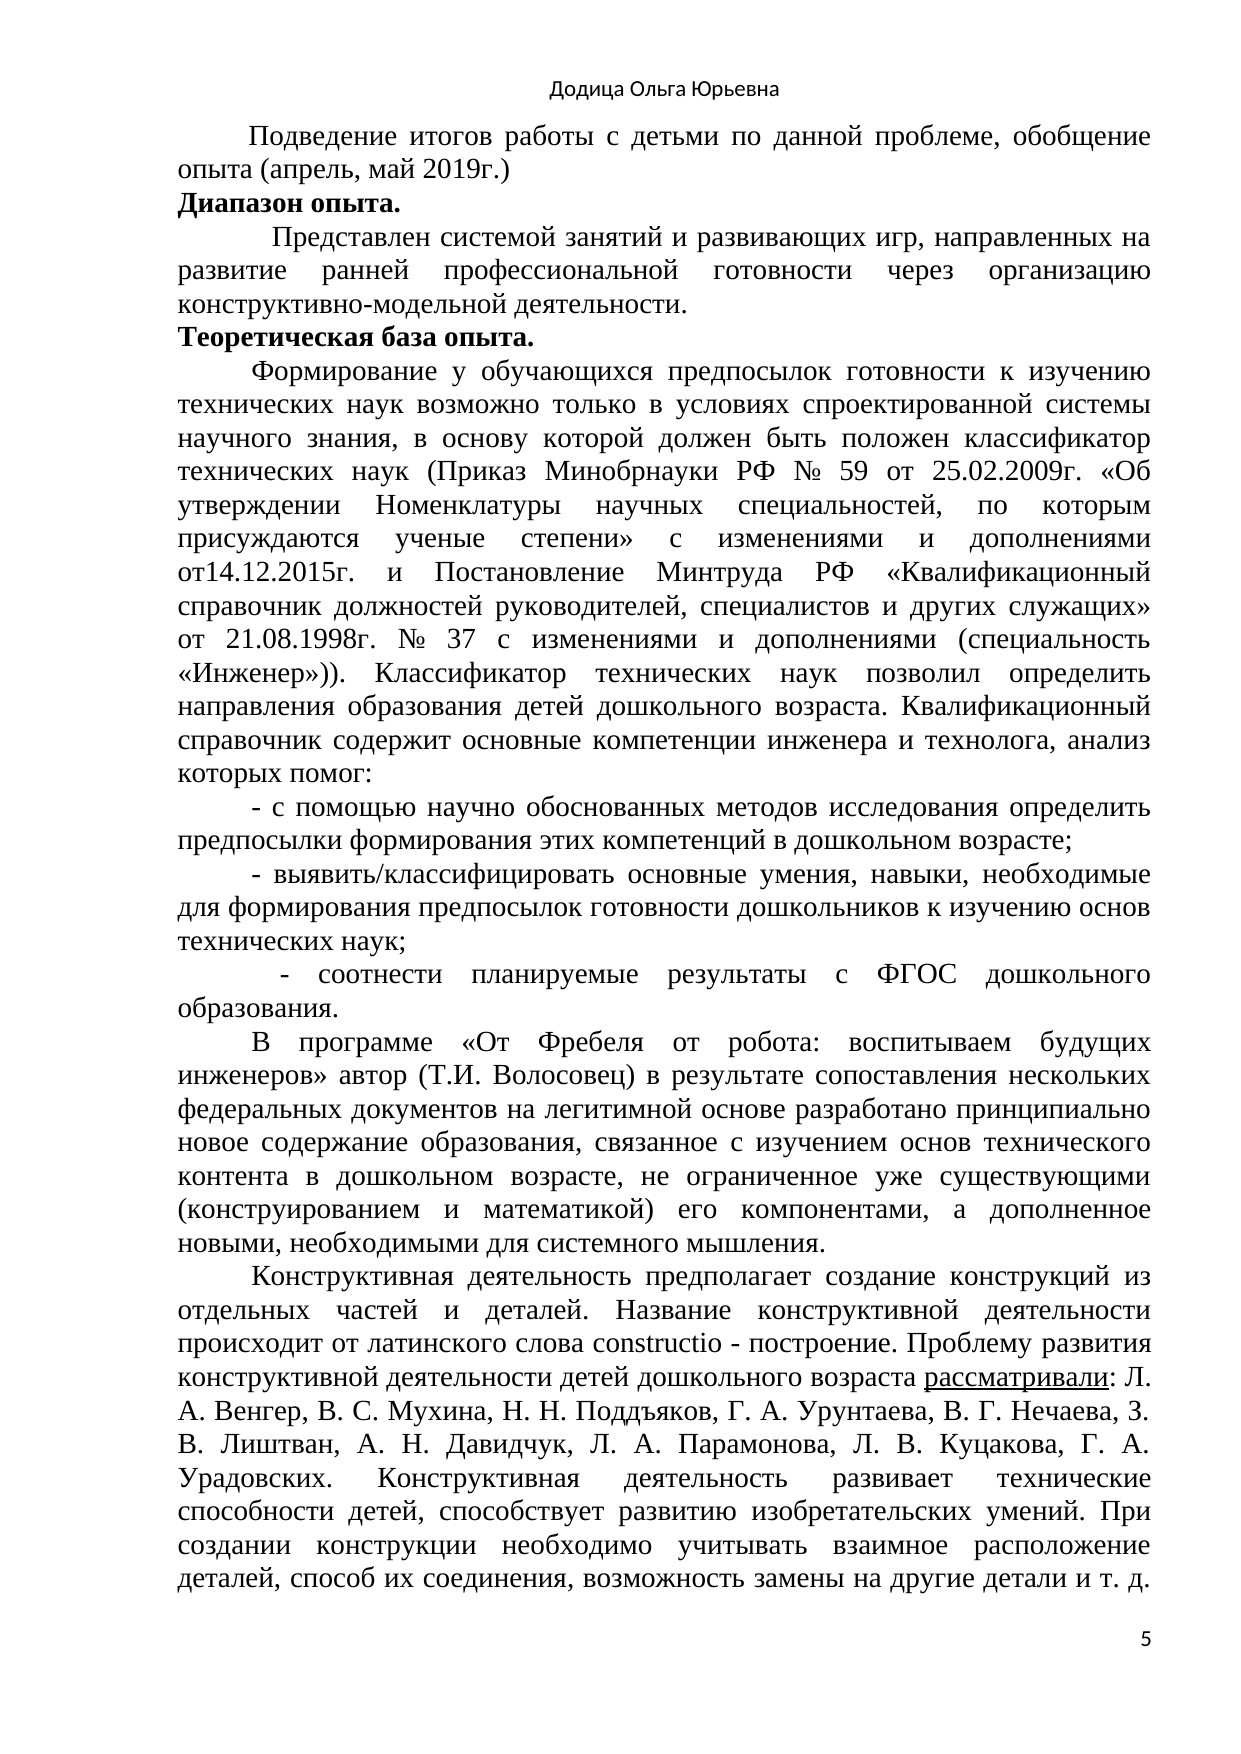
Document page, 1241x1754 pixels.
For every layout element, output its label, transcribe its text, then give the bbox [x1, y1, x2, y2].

text Формирование у обучающихся предпосылок готовности к изучению технических наук возможно только в условиях спроектированной системы научного знания, в основу которой должен быть положен классификатор технических наук (Приказ Минобрнауки РФ № 59 от 25.02.2009г. «Об утверждении Номенклатуры научных специальностей, по которым присуждаются ученые степени» с изменениями и дополнениями от14.12.2015г. и Постановление Минтруда РФ «Квалификационный справочник должностей руководителей, специалистов и других служащих» от 21.08.1998г. № 37 с изменениями и дополнениями (специальность «Инженер»)). Классификатор технических наук позволил определить направления образования детей дошкольного возраста. Квалификационный справочник содержит основные компетенции инженера и технолога, анализ которых помог: [177, 353, 1152, 789]
text - соотнести планируемые результаты с ФГОС дошкольного образования. [177, 957, 1152, 1024]
text - выявить/классифицировать основные умения, навыки, необходимые для формирования предпосылок готовности дошкольников к изучению основ технических наук; [177, 856, 1152, 957]
text Теоретическая база опыта. [177, 319, 1152, 353]
text - с помощью научно обоснованных методов исследования определить предпосылки формирования этих компетенций в дошкольном возрасте; [177, 789, 1152, 856]
text Диапазон опыта. [177, 185, 1152, 219]
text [177, 1258, 1152, 1594]
text Представлен системой занятий и развивающих игр, направленных на развитие ранней профессиональной готовности через организацию конструктивно-модельной деятельности. [177, 219, 1152, 319]
text В программе «От Фребеля от робота: воспитываем будущих инженеров» автор (Т.И. Волосовец) в результате сопоставления нескольких федеральных документов на легитимной основе разработано принципиально новое содержание образования, связанное с изучением основ технического контента в дошкольном возрасте, не ограниченное уже существующими (конструированием и математикой) его компонентами, а дополненное новыми, необходимыми для системного мышления. [177, 1024, 1152, 1258]
text Подведение итогов работы с детьми по данной проблеме, обобщение опыта (апрель, май 2019г.) [177, 118, 1152, 185]
